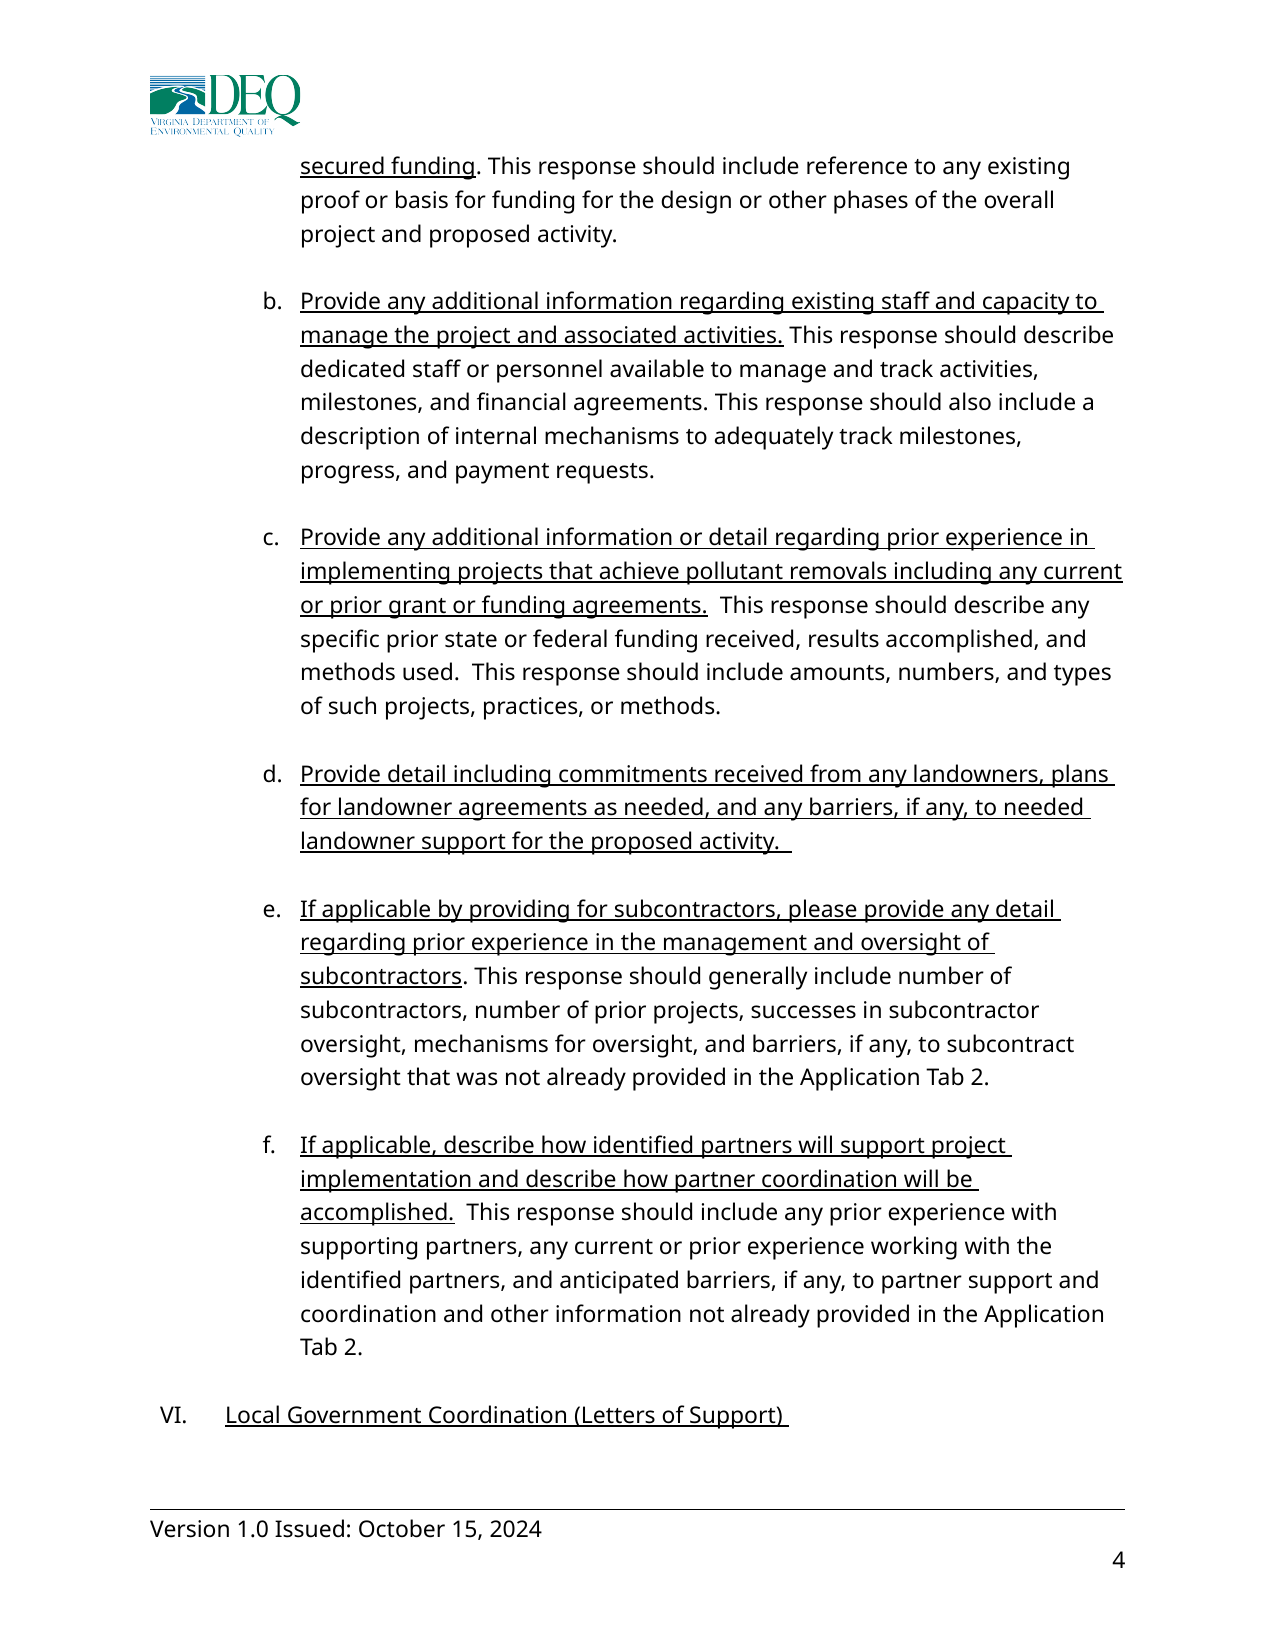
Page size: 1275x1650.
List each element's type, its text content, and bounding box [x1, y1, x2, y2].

list If applicable, describe how identified partners will support project implementation and describe how partner coordination will be accomplished. This response should include any prior experience with supporting partners, any current or prior experience working with the identified partners, and anticipated barriers, if any, to partner support and coordination and other information not already provided in the Application Tab 2. [262, 1129, 1125, 1362]
list Provide any additional information regarding existing staff and capacity to manage the project and associated activities. This response should describe dedicated staff or personnel available to manage and track activities, milestones, and financial agreements. This response should also include a description of internal mechanisms to adequately track milestones, progress, and payment requests. [262, 285, 1125, 485]
list Provide detail including commitments received from any landowners, plans for landowner agreements as needed, and any barriers, if any, to needed landowner support for the proposed activity. [262, 757, 1125, 856]
list If applicable by providing for subcontractors, please provide any detail regarding prior experience in the management and oversight of subcontractors. This response should generally include number of subcontractors, number of prior projects, successes in subcontractor oversight, mechanisms for oversight, and barriers, if any, to subcontract oversight that was not already provided in the Application Tab 2. [262, 892, 1125, 1092]
list Provide any additional information or detail regarding prior experience in implementing projects that achieve pollutant removals including any current or prior grant or funding agreements. This response should describe any specific prior state or federal funding received, results accomplished, and methods used. This response should include amounts, numbers, and types of such projects, practices, or methods. [262, 521, 1125, 721]
list Local Government Coordination (Letters of Support) [187, 1399, 1125, 1430]
picture [150, 75, 300, 137]
